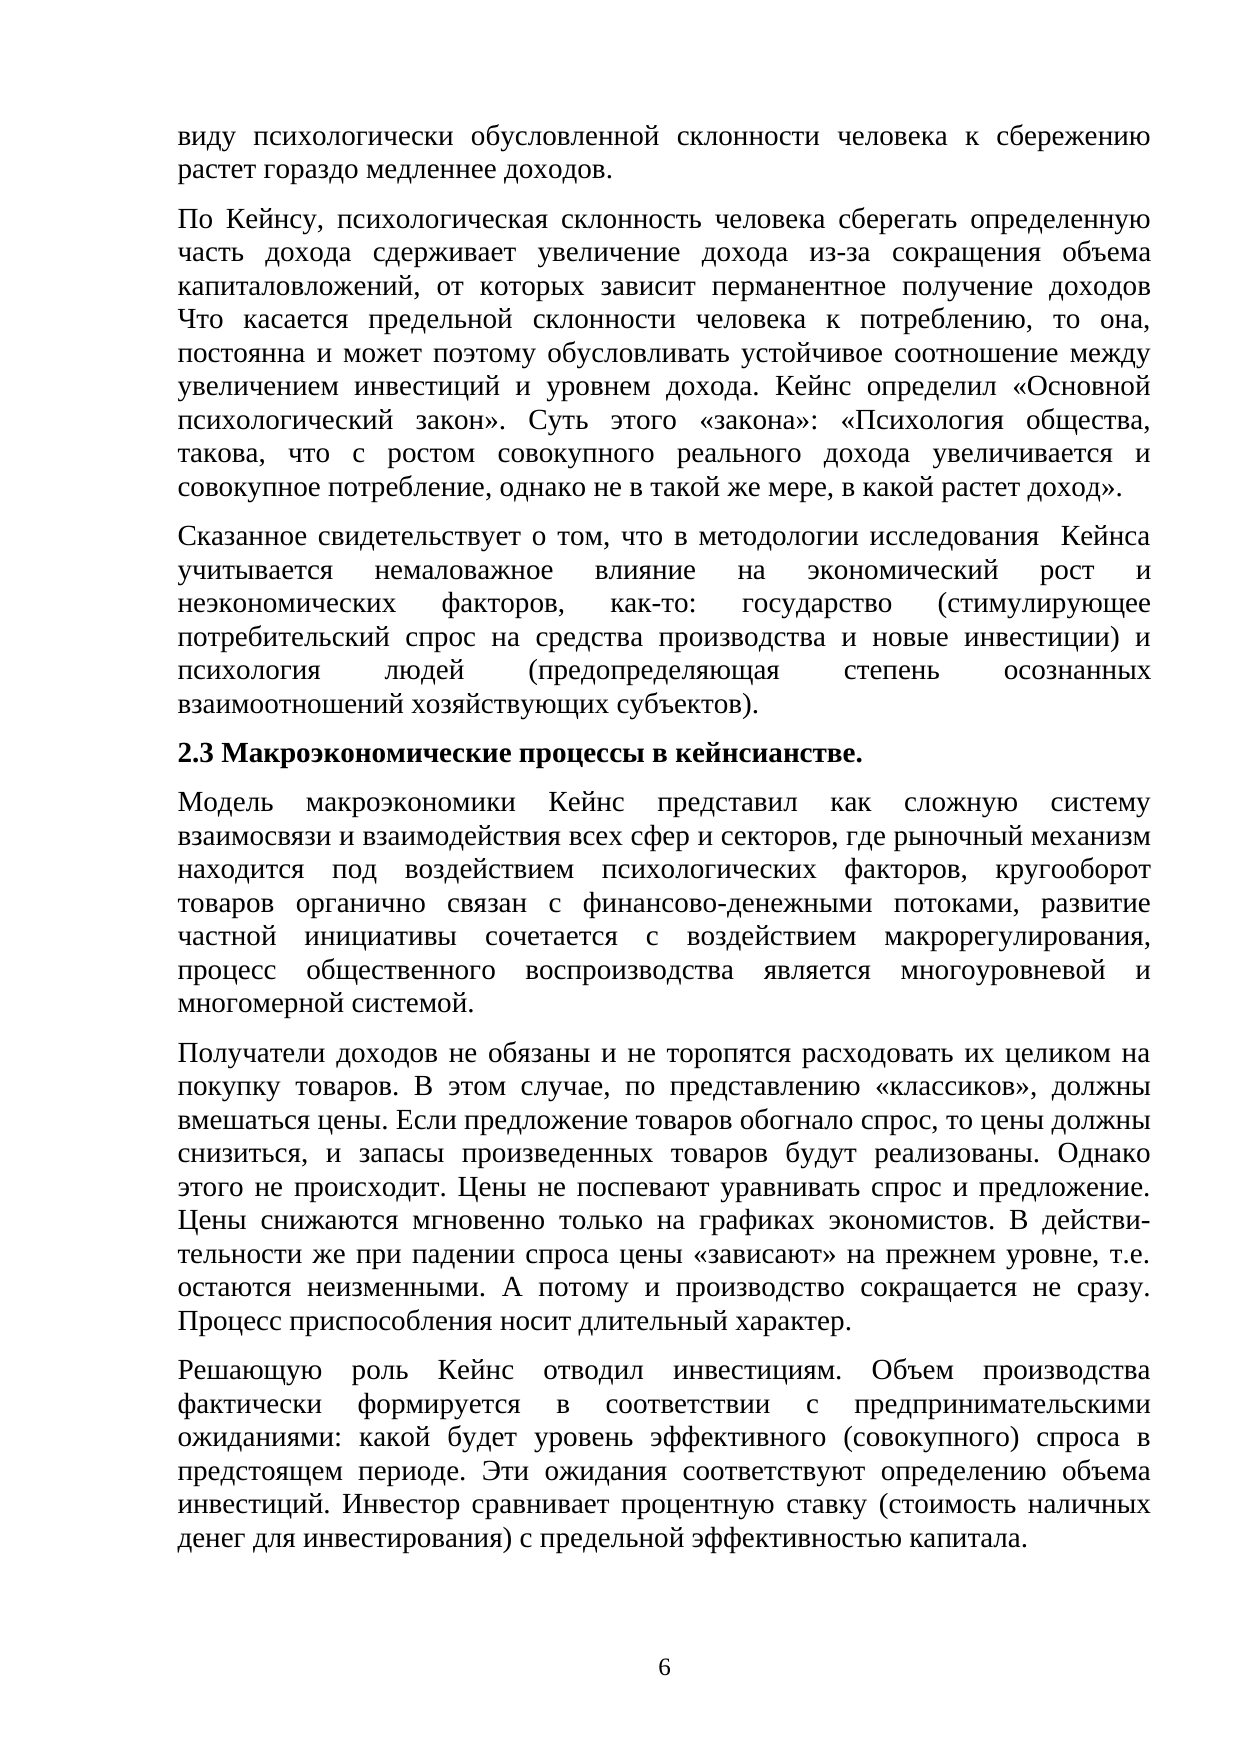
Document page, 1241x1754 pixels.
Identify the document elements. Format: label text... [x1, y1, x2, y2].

text 2.3 Макроэкономические процессы в кейнсианстве. [177, 735, 1152, 769]
text Решающую роль Кейнс отводил инвестициям. Объем производства фактически формируется в соответствии с предпринимательскими ожиданиями: какой будет уровень эффективного (совокупного) спроса в предстоящем периоде. Эти ожидания соответствуют определению объема инвестиций. Инвестор сравнивает процентную ставку (стоимость наличных денег для инвестирования) с предельной эффективностью капитала. [177, 1352, 1152, 1553]
text Модель макроэкономики Кейнс представил как сложную систему взаимосвязи и взаимодействия всех сфер и секторов, где рыночный механизм находится под воздействием психологических факторов, кругооборот товаров органично связан с финансово-денежными потоками, развитие частной инициативы сочетается с воздействием макрорегулирования, процесс общественного воспроизводства является многоуровневой и многомерной системой. [177, 784, 1152, 1019]
text Сказанное свидетельствует о том, что в методологии исследования Кейнса учитывается немаловажное влияние на экономический рост и неэкономических факторов, как-то: государство (стимулирующее потребительский спрос на средства производства и новые инвестиции) и психология людей (предопределяющая степень осознанных взаимоотношений хозяйствующих субъектов). [177, 518, 1152, 719]
text По Кейнсу, психологическая склонность человека сберегать определенную часть дохода сдерживает увеличение дохода из-за сокращения объема капиталовложений, от которых зависит перманентное получение доходов Что касается предельной склонности человека к потреблению, то она, постоянна и может поэтому обусловливать устойчивое соотношение между увеличением инвестиций и уровнем дохода. Кейнс определил «Основной психологический закон». Суть этого «закона»: «Психология общества, такова, что с ростом совокупного реального дохода увеличивается и совокупное потребление, однако не в такой же мере, в какой растет доход». [177, 201, 1152, 503]
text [177, 118, 1152, 185]
text Получатели доходов не обязаны и не торопятся расходовать их целиком на покупку товаров. В этом случае, по представлению «классиков», должны вмешаться цены. Если предложение товаров обогнало спрос, то цены должны снизиться, и запасы произведенных товаров будут реализованы. Однако этого не происходит. Цены не поспевают уравнивать спрос и предложение. Цены снижаются мгновенно только на графиках экономистов. В действи-тельности же при падении спроса цены «зависают» на прежнем уровне, т.е. остаются неизменными. А потому и производство сокращается не сразу. Процесс приспособления носит длительный характер. [177, 1035, 1152, 1337]
